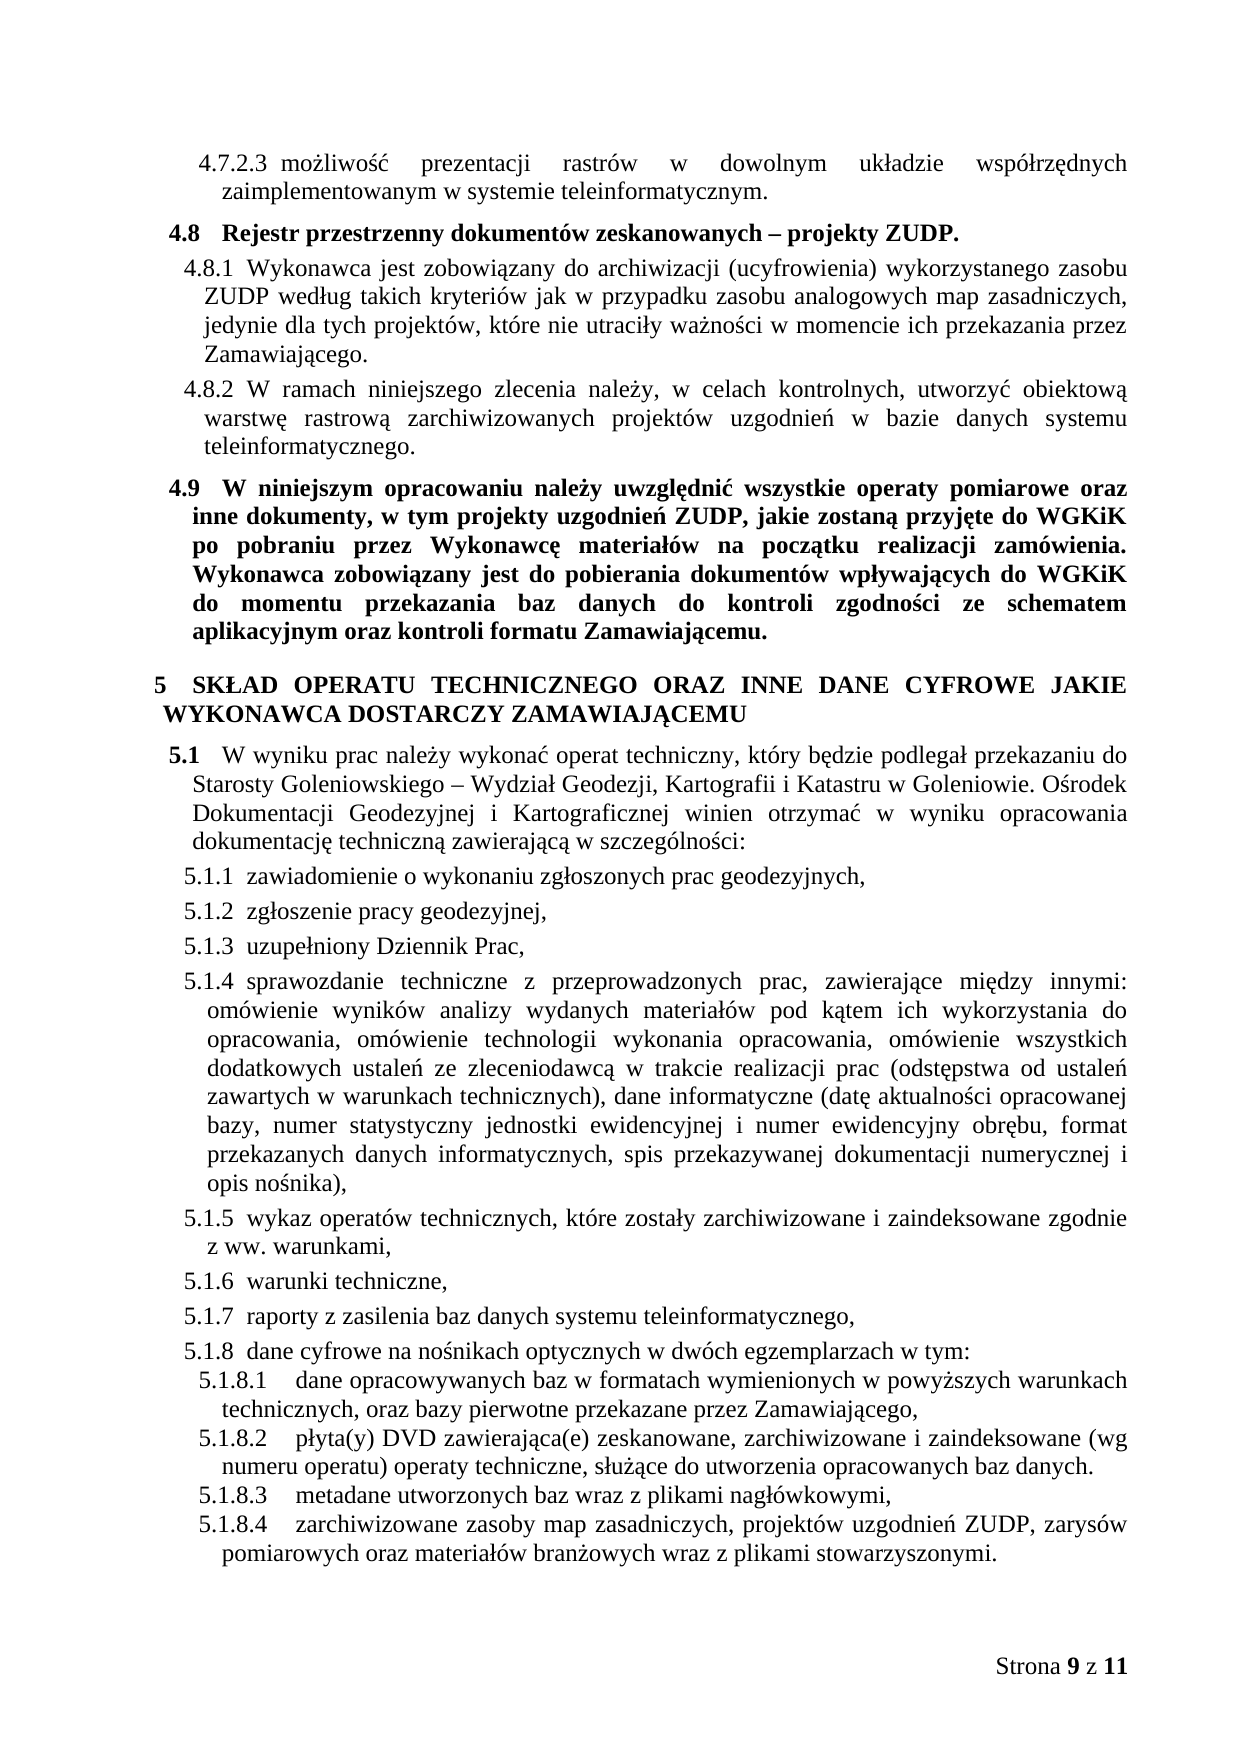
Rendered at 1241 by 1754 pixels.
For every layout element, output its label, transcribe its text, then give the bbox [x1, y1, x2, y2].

list warunki techniczne, [177, 1266, 1128, 1295]
list dane opracowywanych baz w formatach wymienionych w powyższych warunkach technicznych, oraz bazy pierwotne przekazane przez Zamawiającego, [192, 1365, 1128, 1423]
list dane cyfrowe na nośnikach optycznych w dwóch egzemplarzach w tym: [177, 1336, 1128, 1365]
list zarchiwizowane zasoby map zasadniczych, projektów uzgodnień ZUDP, zarysów pomiarowych oraz materiałów branżowych wraz z plikami stowarzyszonymi. [192, 1509, 1128, 1566]
list W niniejszym opracowaniu należy uwzględnić wszystkie operaty pomiarowe oraz inne dokumenty, w tym projekty uzgodnień ZUDP, jakie zostaną przyjęte do WGKiK po pobraniu przez Wykonawcę materiałów na początku realizacji zamówienia. Wykonawca zobowiązany jest do pobierania dokumentów wpływających do WGKiK do momentu przekazania baz danych do kontroli zgodności ze schematem aplikacyjnym oraz kontroli formatu Zamawiającemu. [162, 473, 1128, 645]
list uzupełniony Dziennik Prac, [177, 931, 1128, 960]
list zgłoszenie pracy geodezyjnej, [177, 896, 1128, 925]
list płyta(y) DVD zawierająca(e) zeskanowane, zarchiwizowane i zaindeksowane (wg numeru operatu) operaty techniczne, służące do utworzenia opracowanych baz danych. [192, 1423, 1128, 1480]
list Rejestr przestrzenny dokumentów zeskanowanych – projekty ZUDP. [162, 218, 1128, 246]
list możliwość prezentacji rastrów w dowolnym układzie współrzędnych zaimplementowanym w systemie teleinformatycznym. [192, 148, 1128, 205]
list zawiadomienie o wykonaniu zgłoszonych prac geodezyjnych, [177, 861, 1128, 890]
list metadane utworzonych baz wraz z plikami nagłówkowymi, [192, 1480, 1128, 1509]
list W wyniku prac należy wykonać operat techniczny, który będzie podlegał przekazaniu do Starosty Goleniowskiego – Wydział Geodezji, Kartografii i Katastru w Goleniowie. Ośrodek Dokumentacji Geodezyjnej i Kartograficznej winien otrzymać w wyniku opracowania dokumentację techniczną zawierającą w szczególności: [162, 740, 1128, 855]
list Wykonawca jest zobowiązany do archiwizacji (ucyfrowienia) wykorzystanego zasobu ZUDP według takich kryteriów jak w przypadku zasobu analogowych map zasadniczych, jedynie dla tych projektów, które nie utraciły ważności w momencie ich przekazania przez Zamawiającego. [177, 253, 1128, 368]
list W ramach niniejszego zlecenia należy, w celach kontrolnych, utworzyć obiektową warstwę rastrową zarchiwizowanych projektów uzgodnień w bazie danych systemu teleinformatycznego. [177, 374, 1128, 460]
list Skład operatu technicznego oraz inne dane cyfrowe jakie wykonawca dostarczy zamawiającemu [148, 670, 1128, 728]
list wykaz operatów technicznych, które zostały zarchiwizowane i zaindeksowane zgodnie z ww. warunkami, [177, 1203, 1128, 1260]
list raporty z zasilenia baz danych systemu teleinformatycznego, [177, 1301, 1128, 1330]
list sprawozdanie techniczne z przeprowadzonych prac, zawierające między innymi: omówienie wyników analizy wydanych materiałów pod kątem ich wykorzystania do opracowania, omówienie technologii wykonania opracowania, omówienie wszystkich dodatkowych ustaleń ze zleceniodawcą w trakcie realizacji prac (odstępstwa od ustaleń zawartych w warunkach technicznych), dane informatyczne (datę aktualności opracowanej bazy, numer statystyczny jednostki ewidencyjnej i numer ewidencyjny obrębu, format przekazanych danych informatycznych, spis przekazywanej dokumentacji numerycznej i opis nośnika), [177, 966, 1128, 1196]
